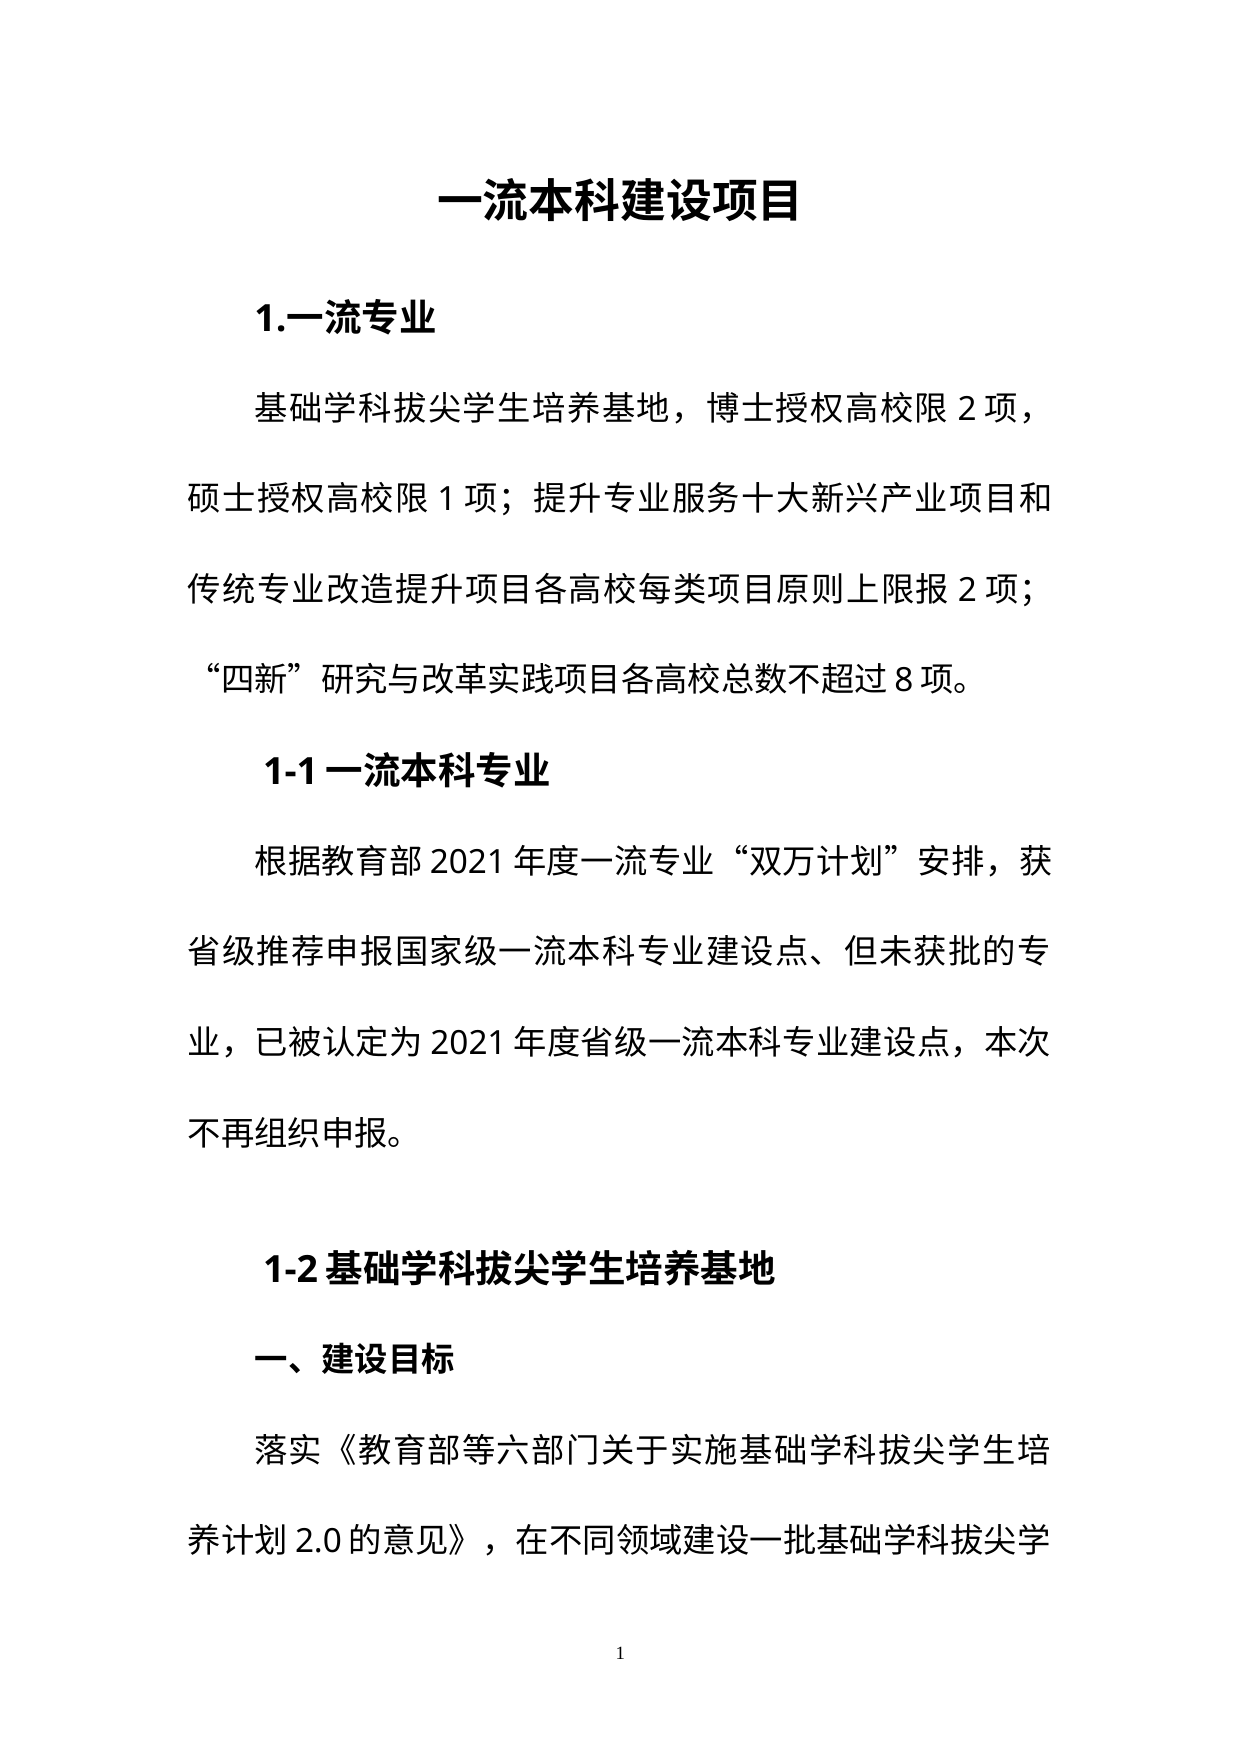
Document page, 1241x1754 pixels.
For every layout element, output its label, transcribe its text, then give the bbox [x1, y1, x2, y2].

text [187, 1402, 1053, 1584]
text 根据教育部2021年度一流专业“双万计划”安排，获省级推荐申报国家级一流本科专业建设点、但未获批的专业，已被认定为2021年度省级一流本科专业建设点，本次不再组织申报。 [187, 813, 1053, 1176]
subtitle 1.一流专业 [187, 270, 1053, 360]
text 一流本科建设项目 [187, 152, 1053, 243]
text 基础学科拔尖学生培养基地，博士授权高校限2项，硕士授权高校限1项；提升专业服务十大新兴产业项目和传统专业改造提升项目各高校每类项目原则上限报2项；“四新”研究与改革实践项目各高校总数不超过8项。 [187, 360, 1053, 723]
subtitle 1-2基础学科拔尖学生培养基地 [187, 1221, 1053, 1312]
subtitle 1-1一流本科专业 [187, 723, 1053, 813]
text 一、建设目标 [187, 1312, 1053, 1402]
